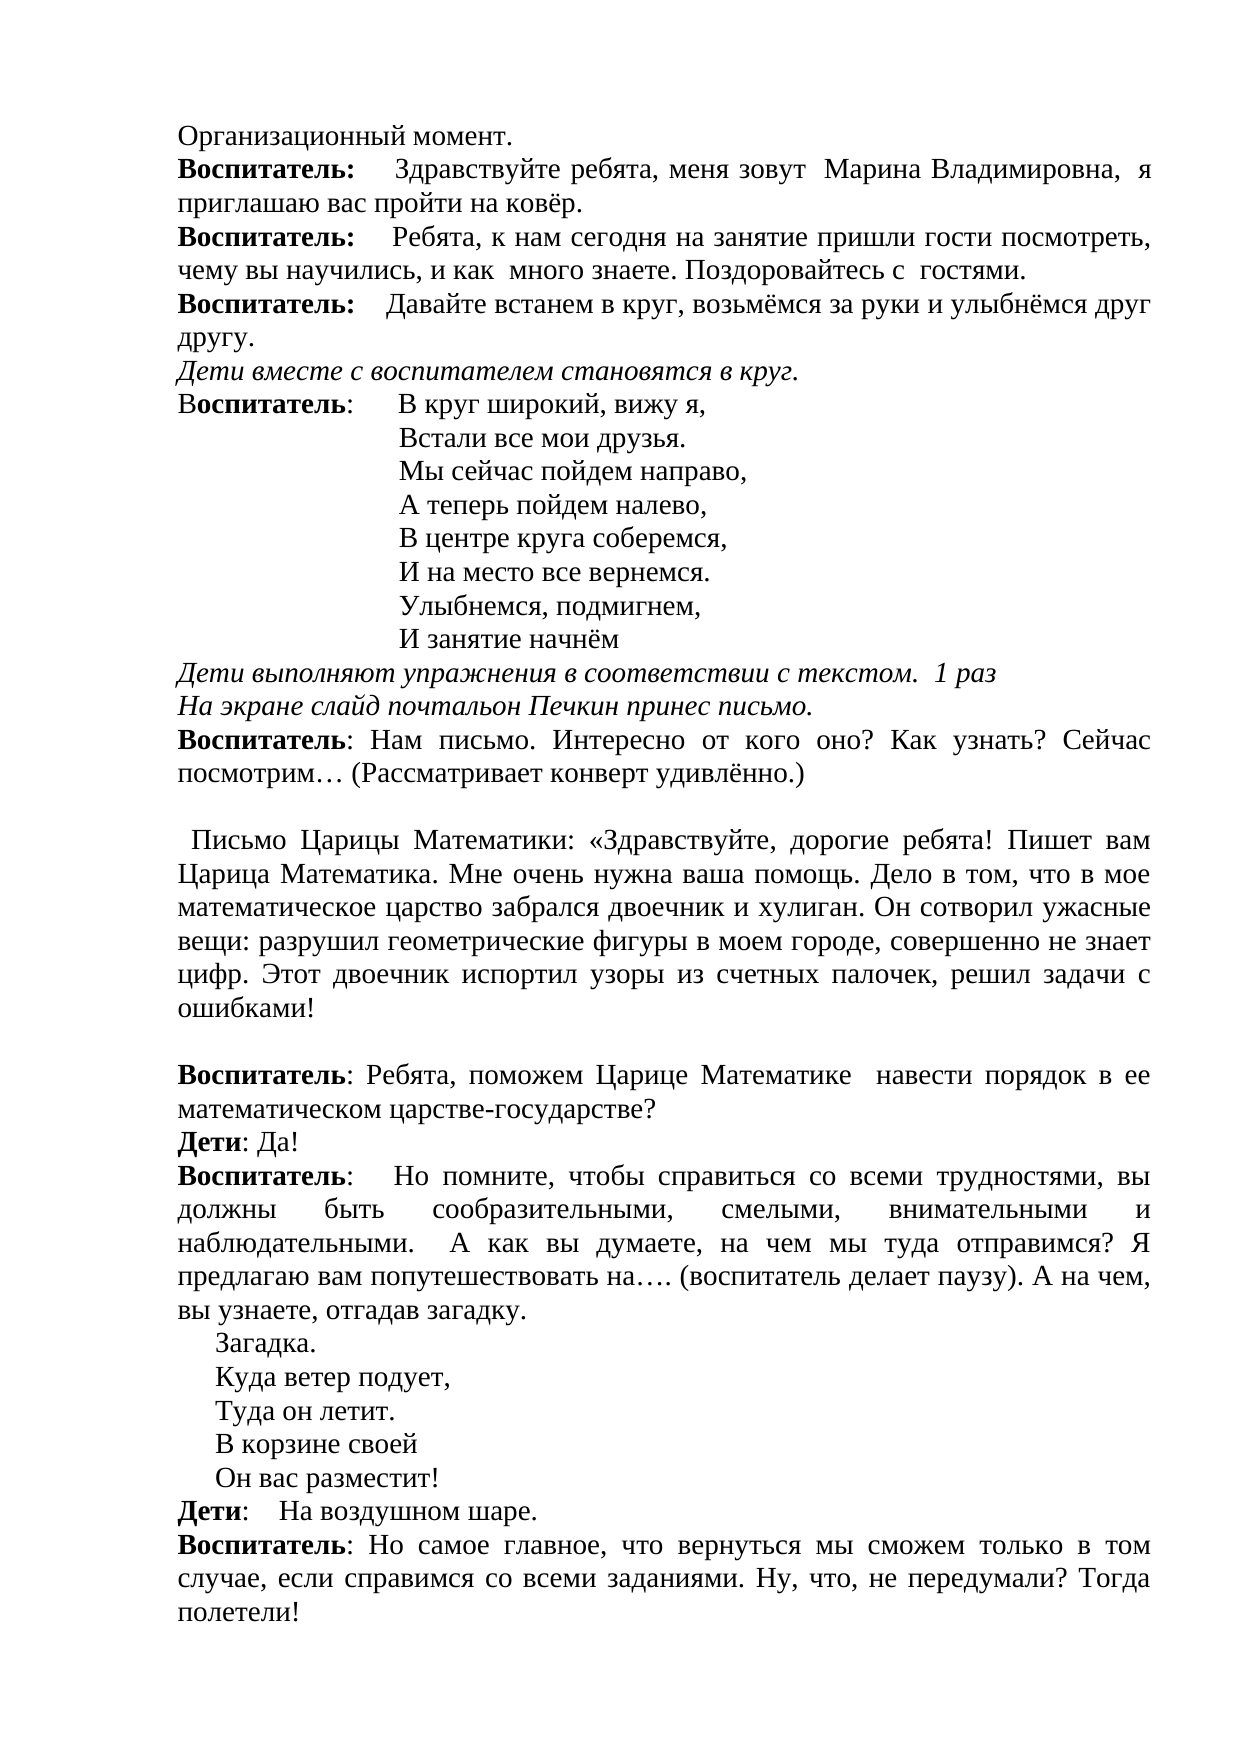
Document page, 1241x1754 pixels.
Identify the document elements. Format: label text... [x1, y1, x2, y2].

text Воспитатель: Ребята, к нам сегодня на занятие пришли гости посмотреть, чему вы научились, и как много знаете. Поздоровайтесь с гостями. [177, 219, 1152, 286]
text Дети: Да! [177, 1124, 1152, 1158]
text Он вас разместит! [215, 1460, 1152, 1493]
text Дети вместе с воспитателем становятся в круг. [177, 353, 1152, 386]
text Туда он летит. [215, 1393, 1152, 1426]
text Загадка. [215, 1326, 1152, 1359]
text Воспитатель: Нам письмо. Интересно от кого оно? Как узнать? Сейчас посмотрим… (Рассматривает конверт удивлённо.) [177, 722, 1152, 789]
text Дети: На воздушном шаре. Воспитатель: Но самое главное, что вернуться мы сможем только в том случае, если справимся со всеми заданиями. Ну, что, не передумали? Тогда полетели! [177, 1493, 1152, 1627]
text Воспитатель: Давайте встанем в круг, возьмёмся за руки и улыбнёмся друг другу. [177, 286, 1152, 353]
text А теперь пойдем налево, [325, 487, 1152, 521]
text Куда ветер подует, [215, 1359, 1152, 1393]
text Воспитатель: Здравствуйте ребята, меня зовут Марина Владимировна, я приглашаю вас пройти на ковёр. [177, 152, 1152, 219]
text В центре круга соберемся, [325, 521, 1152, 554]
text Дети выполняют упражнения в соответствии с текстом. 1 раз [177, 655, 1152, 688]
text В корзине своей [215, 1426, 1152, 1460]
text Организационный момент. [177, 118, 1152, 152]
text Встали все мои друзья. [398, 420, 1152, 453]
text Мы сейчас пойдем направо, [325, 453, 1152, 487]
text Воспитатель: Ребята, поможем Царице Математике навести порядок в ее математическом царстве-государстве? [177, 1057, 1152, 1124]
text Улыбнемся, подмигнем, [325, 588, 1152, 621]
text И на место все вернемся. [325, 554, 1152, 588]
text На экране слайд почтальон Печкин принес письмо. [177, 688, 1152, 722]
text Воспитатель: В круг широкий, вижу я, [177, 386, 1152, 420]
text Воспитатель: Но помните, чтобы справиться со всеми трудностями, вы должны быть сообразительными, смелыми, внимательными и наблюдательными. А как вы думаете, на чем мы туда отправимся? Я предлагаю вам попутешествовать на…. (воспитатель делает паузу). А на чем, вы узнаете, отгадав загадку. [177, 1158, 1152, 1326]
text И занятие начнём [325, 621, 1152, 655]
text Письмо Царицы Математики: «Здравствуйте, дорогие ребята! Пишет вам Царица Математика. Мне очень нужна ваша помощь. Дело в том, что в мое математическое царство забрался двоечник и хулиган. Он сотворил ужасные вещи: разрушил геометрические фигуры в моем городе, совершенно не знает цифр. Этот двоечник испортил узоры из счетных палочек, решил задачи с ошибками! [177, 822, 1152, 1024]
